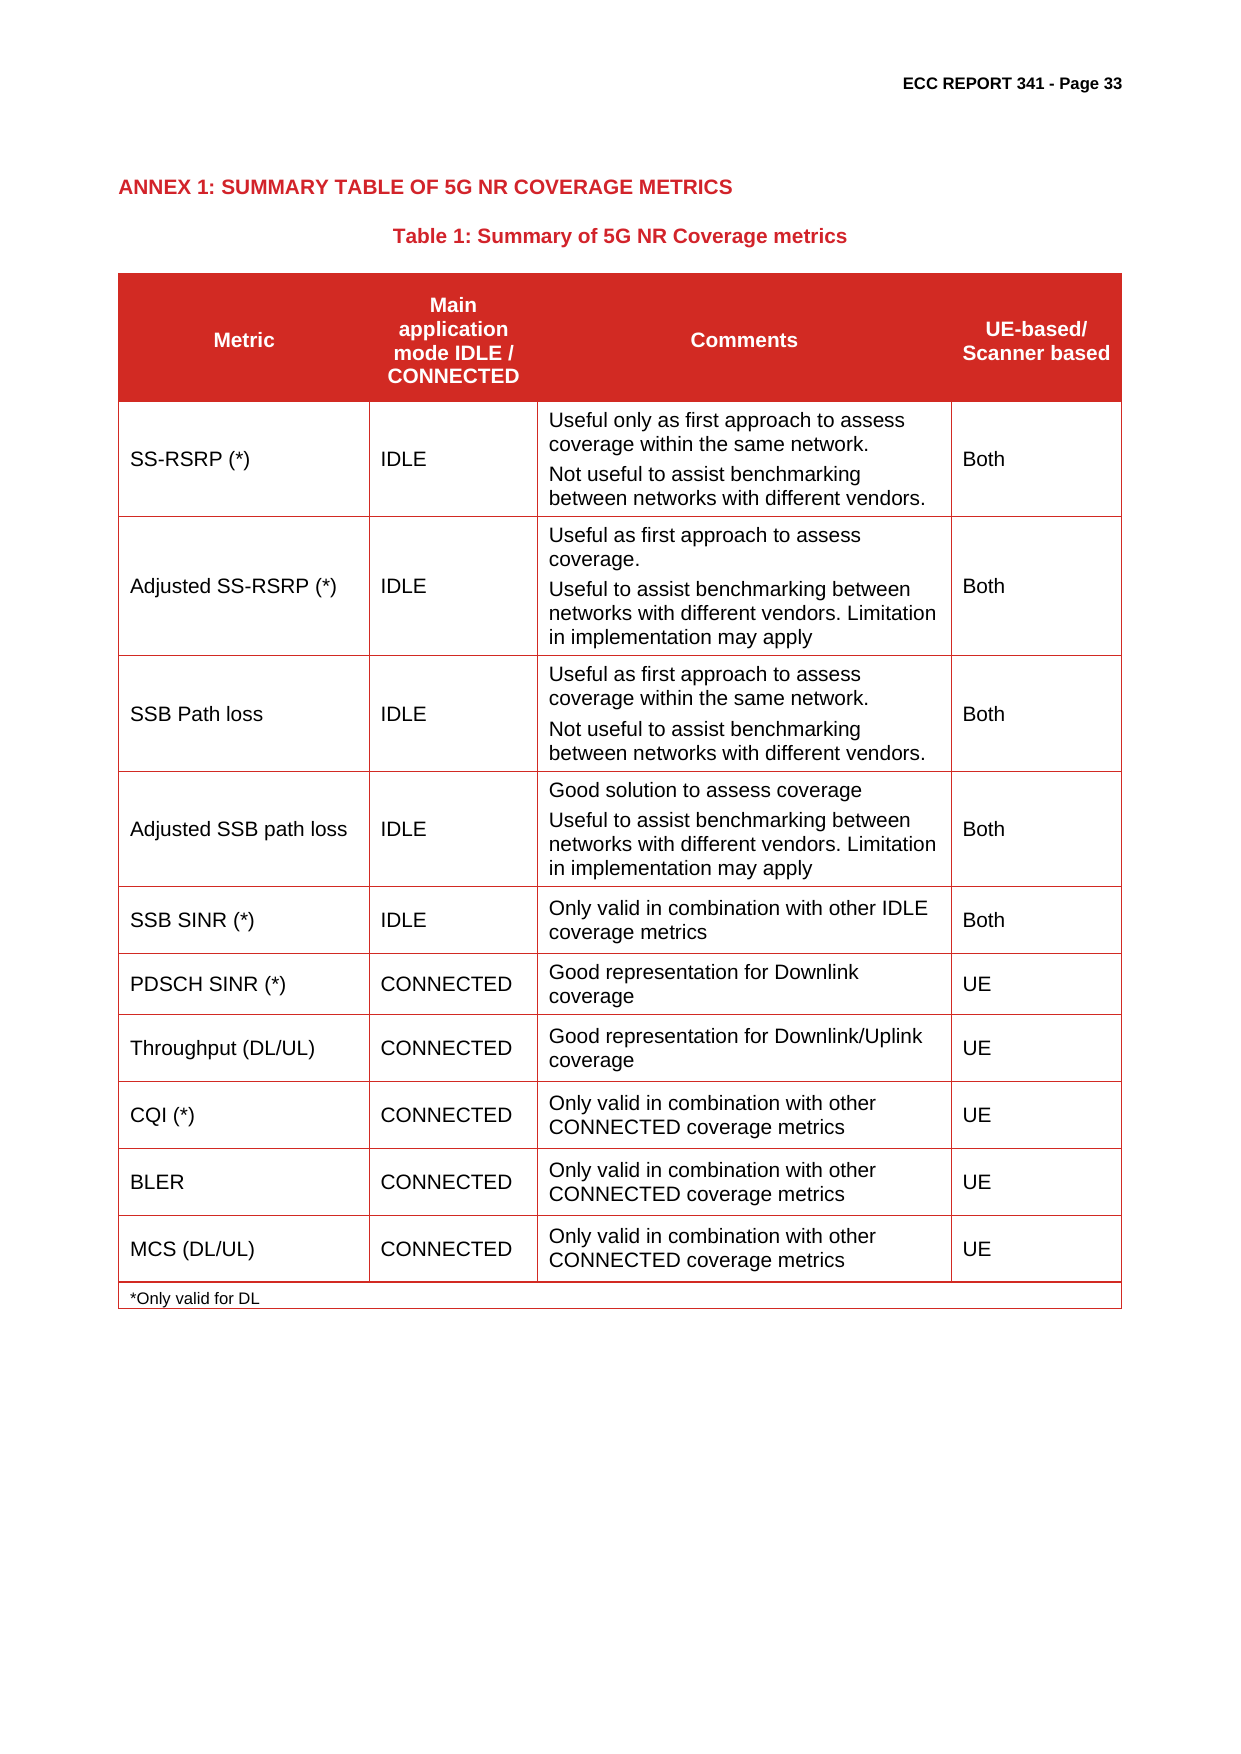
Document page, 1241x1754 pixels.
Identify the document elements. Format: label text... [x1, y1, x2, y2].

table_cell PDSCH SINR (*) [119, 954, 369, 1014]
table_cell Useful as first approach to assess coverage. Useful to assist benchmarking between networks with different vendors. Limitation in implementation may apply [538, 517, 951, 655]
table_cell CONNECTED [370, 1015, 537, 1081]
table_cell SS-RSRP (*) [119, 402, 369, 516]
table_cell Only valid in combination with other IDLE coverage metrics [538, 887, 951, 953]
table_cell CONNECTED [370, 1216, 537, 1281]
table_header Metric [119, 274, 369, 401]
table_cell IDLE [370, 402, 537, 516]
table_cell UE [952, 1082, 1121, 1148]
table_cell CQI (*) [119, 1082, 369, 1148]
table_cell UE [952, 954, 1121, 1014]
table_cell UE [952, 1015, 1121, 1081]
table_cell UE [952, 1149, 1121, 1214]
table_cell Both [952, 656, 1121, 771]
table_cell Useful as first approach to assess coverage within the same network. Not useful to assist benchmarking between networks with different vendors. [538, 656, 951, 771]
table_cell Both [952, 402, 1121, 516]
table_cell Both [952, 887, 1121, 953]
table_cell CONNECTED [370, 954, 537, 1014]
subtitle Summary table of 5G NR coverage metrics [118, 175, 1122, 199]
table_header UE-based/Scanner based [952, 274, 1121, 401]
table_header Comments [538, 274, 951, 401]
table_cell Good solution to assess coverage Useful to assist benchmarking between networks with different vendors. Limitation in implementation may apply [538, 772, 951, 886]
table_cell IDLE [370, 772, 537, 886]
table_cell Only valid in combination with other CONNECTED coverage metrics [538, 1082, 951, 1148]
table_cell Only valid in combination with other CONNECTED coverage metrics [538, 1216, 951, 1281]
table_cell SSB SINR (*) [119, 887, 369, 953]
table_cell Throughput (DL/UL) [119, 1015, 369, 1081]
table_header Main application mode IDLE / CONNECTED [370, 274, 537, 401]
table_cell IDLE [370, 887, 537, 953]
table_cell *Only valid for DL [119, 1283, 1121, 1308]
table_cell Good representation for Downlink coverage [538, 954, 951, 1014]
table_cell CONNECTED [370, 1082, 537, 1148]
table_cell Adjusted SS-RSRP (*) [119, 517, 369, 655]
table_cell Only valid in combination with other CONNECTED coverage metrics [538, 1149, 951, 1214]
table_cell MCS (DL/UL) [119, 1216, 369, 1281]
table_cell Good representation for Downlink/Uplink coverage [538, 1015, 951, 1081]
text Table 1: Summary of 5G NR Coverage metrics [118, 224, 1122, 248]
table_cell UE [952, 1216, 1121, 1281]
table_cell IDLE [370, 656, 537, 771]
table_cell BLER [119, 1149, 369, 1214]
table_cell CONNECTED [370, 1149, 537, 1214]
table_cell Adjusted SSB path loss [119, 772, 369, 886]
table_cell Both [952, 772, 1121, 886]
table_cell IDLE [370, 517, 537, 655]
table_cell Useful only as first approach to assess coverage within the same network. Not useful to assist benchmarking between networks with different vendors. [538, 402, 951, 516]
table_cell Both [952, 517, 1121, 655]
table_cell SSB Path loss [119, 656, 369, 771]
